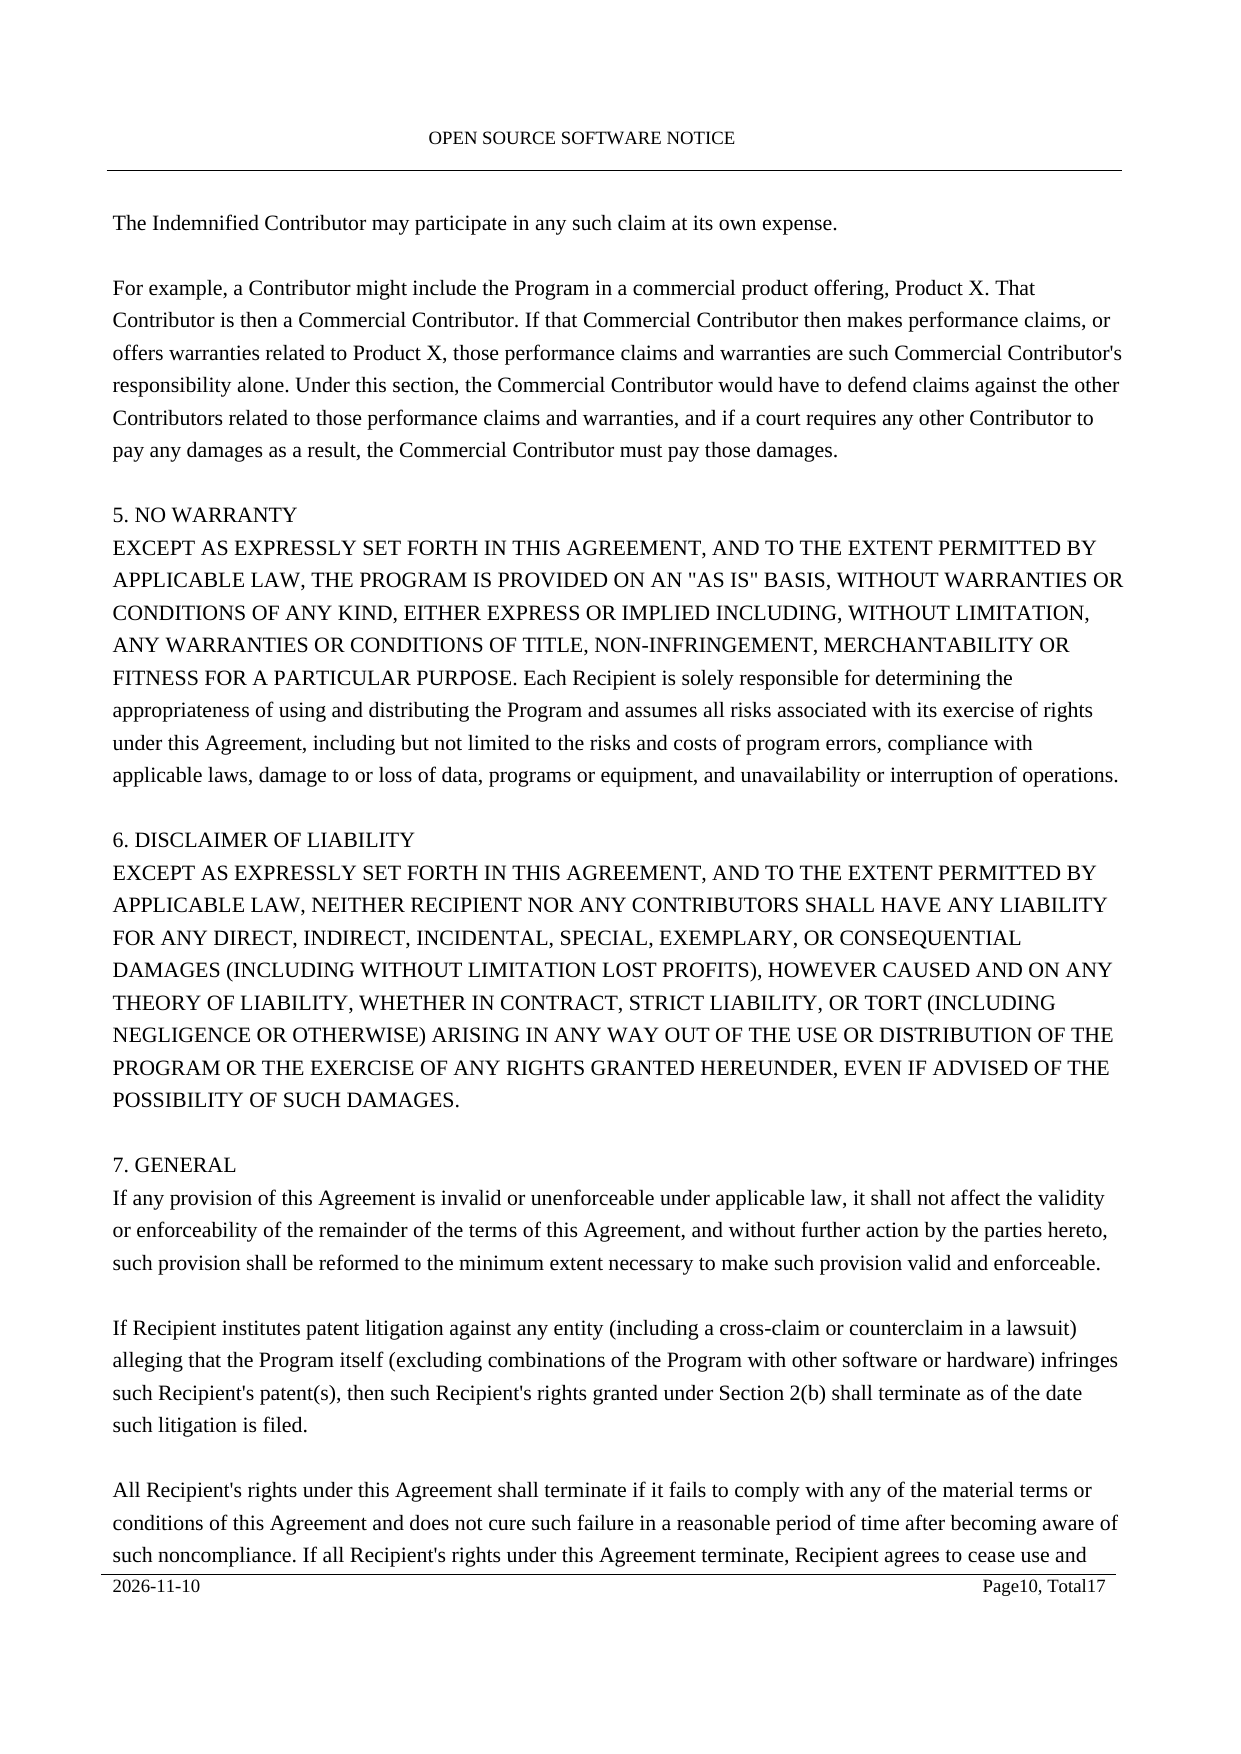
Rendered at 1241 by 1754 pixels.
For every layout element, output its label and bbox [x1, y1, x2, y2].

text [112, 206, 1128, 1571]
